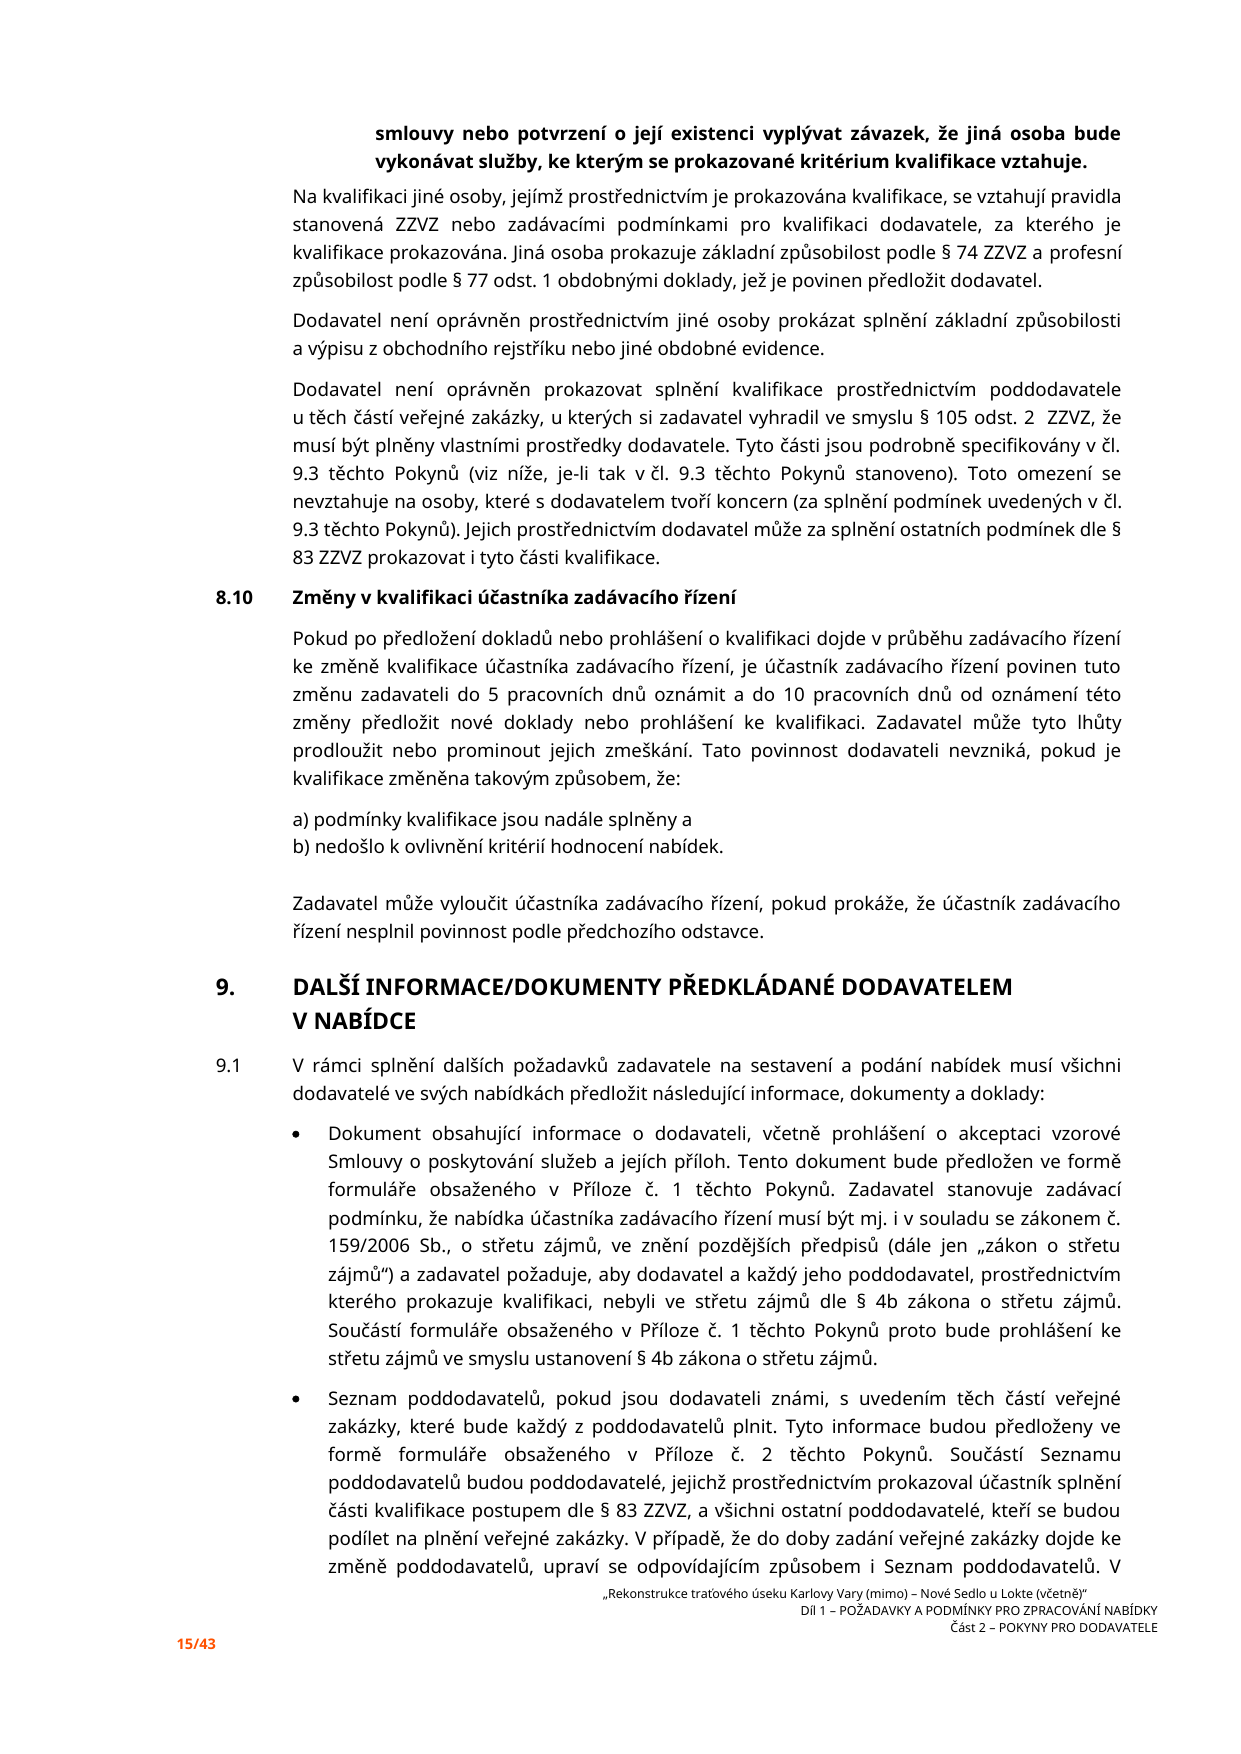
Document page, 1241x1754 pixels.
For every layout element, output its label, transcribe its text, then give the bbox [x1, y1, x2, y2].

text Změny v kvalifikaci účastníka zadávacího řízení [216, 585, 1122, 610]
text Zadavatel může vyloučit účastníka zadávacího řízení, pokud prokáže, že účastník zadávacího řízení nesplnil povinnost podle předchozího odstavce. [292, 890, 1122, 943]
text Dokument obsahující informace o dodavateli, včetně prohlášení o akceptaci vzorové Smlouvy o poskytování služeb a jejích příloh. Tento dokument bude předložen ve formě formuláře obsaženého v Příloze č. 1 těchto Pokynů. Zadavatel stanovuje zadávací podmínku, že nabídka účastníka zadávacího řízení musí být mj. i v souladu se zákonem č. 159/2006 Sb., o střetu zájmů, ve znění pozdějších předpisů (dále jen „zákon o střetu zájmů“) a zadavatel požaduje, aby dodavatel a každý jeho poddodavatel, prostřednictvím kterého prokazuje kvalifikaci, nebyli ve střetu zájmů dle § 4b zákona o střetu zájmů. Součástí formuláře obsaženého v Příloze č. 1 těchto Pokynů proto bude prohlášení ke střetu zájmů ve smyslu ustanovení § 4b zákona o střetu zájmů. [292, 1121, 1122, 1370]
text DALŠÍ INFORMACE/DOKUMENTY PŘEDKLÁDANÉ DODAVATELEM v NABÍDCE [216, 971, 1122, 1037]
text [292, 1385, 1122, 1579]
text Dodavatel není oprávněn prokazovat splnění kvalifikace prostřednictvím poddodavatele u těch částí veřejné zakázky, u kterých si zadavatel vyhradil ve smyslu § 105 odst. 2 ZZVZ, že musí být plněny vlastními prostředky dodavatele. Tyto části jsou podrobně specifikovány v čl. 9.3 těchto Pokynů (viz níže, je-li tak v čl. 9.3 těchto Pokynů stanoveno). Toto omezení se nevztahuje na osoby, které s dodavatelem tvoří koncern (za splnění podmínek uvedených v čl. 9.3 těchto Pokynů). Jejich prostřednictvím dodavatel může za splnění ostatních podmínek dle § 83 ZZVZ prokazovat i tyto části kvalifikace. [292, 376, 1122, 570]
text b) nedošlo k ovlivnění kritérií hodnocení nabídek. [292, 834, 1122, 859]
text V rámci splnění dalších požadavků zadavatele na sestavení a podání nabídek musí všichni dodavatelé ve svých nabídkách předložit následující informace, dokumenty a doklady: [216, 1052, 1122, 1106]
text a) podmínky kvalifikace jsou nadále splněny a [292, 806, 1122, 831]
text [328, 121, 1122, 174]
text Pokud po předložení dokladů nebo prohlášení o kvalifikaci dojde v průběhu zadávacího řízení ke změně kvalifikace účastníka zadávacího řízení, je účastník zadávacího řízení povinen tuto změnu zadavateli do 5 pracovních dnů oznámit a do 10 pracovních dnů od oznámení této změny předložit nové doklady nebo prohlášení ke kvalifikaci. Zadavatel může tyto lhůty prodloužit nebo prominout jejich zmeškání. Tato povinnost dodavateli nevzniká, pokud je kvalifikace změněna takovým způsobem, že: [292, 625, 1122, 791]
text Dodavatel není oprávněn prostřednictvím jiné osoby prokázat splnění základní způsobilosti a výpisu z obchodního rejstříku nebo jiné obdobné evidence. [292, 307, 1122, 361]
text Na kvalifikaci jiné osoby, jejímž prostřednictvím je prokazována kvalifikace, se vztahují pravidla stanovená ZZVZ nebo zadávacími podmínkami pro kvalifikaci dodavatele, za kterého je kvalifikace prokazována. Jiná osoba prokazuje základní způsobilost podle § 74 ZZVZ a profesní způsobilost podle § 77 odst. 1 obdobnými doklady, jež je povinen předložit dodavatel. [292, 183, 1122, 292]
